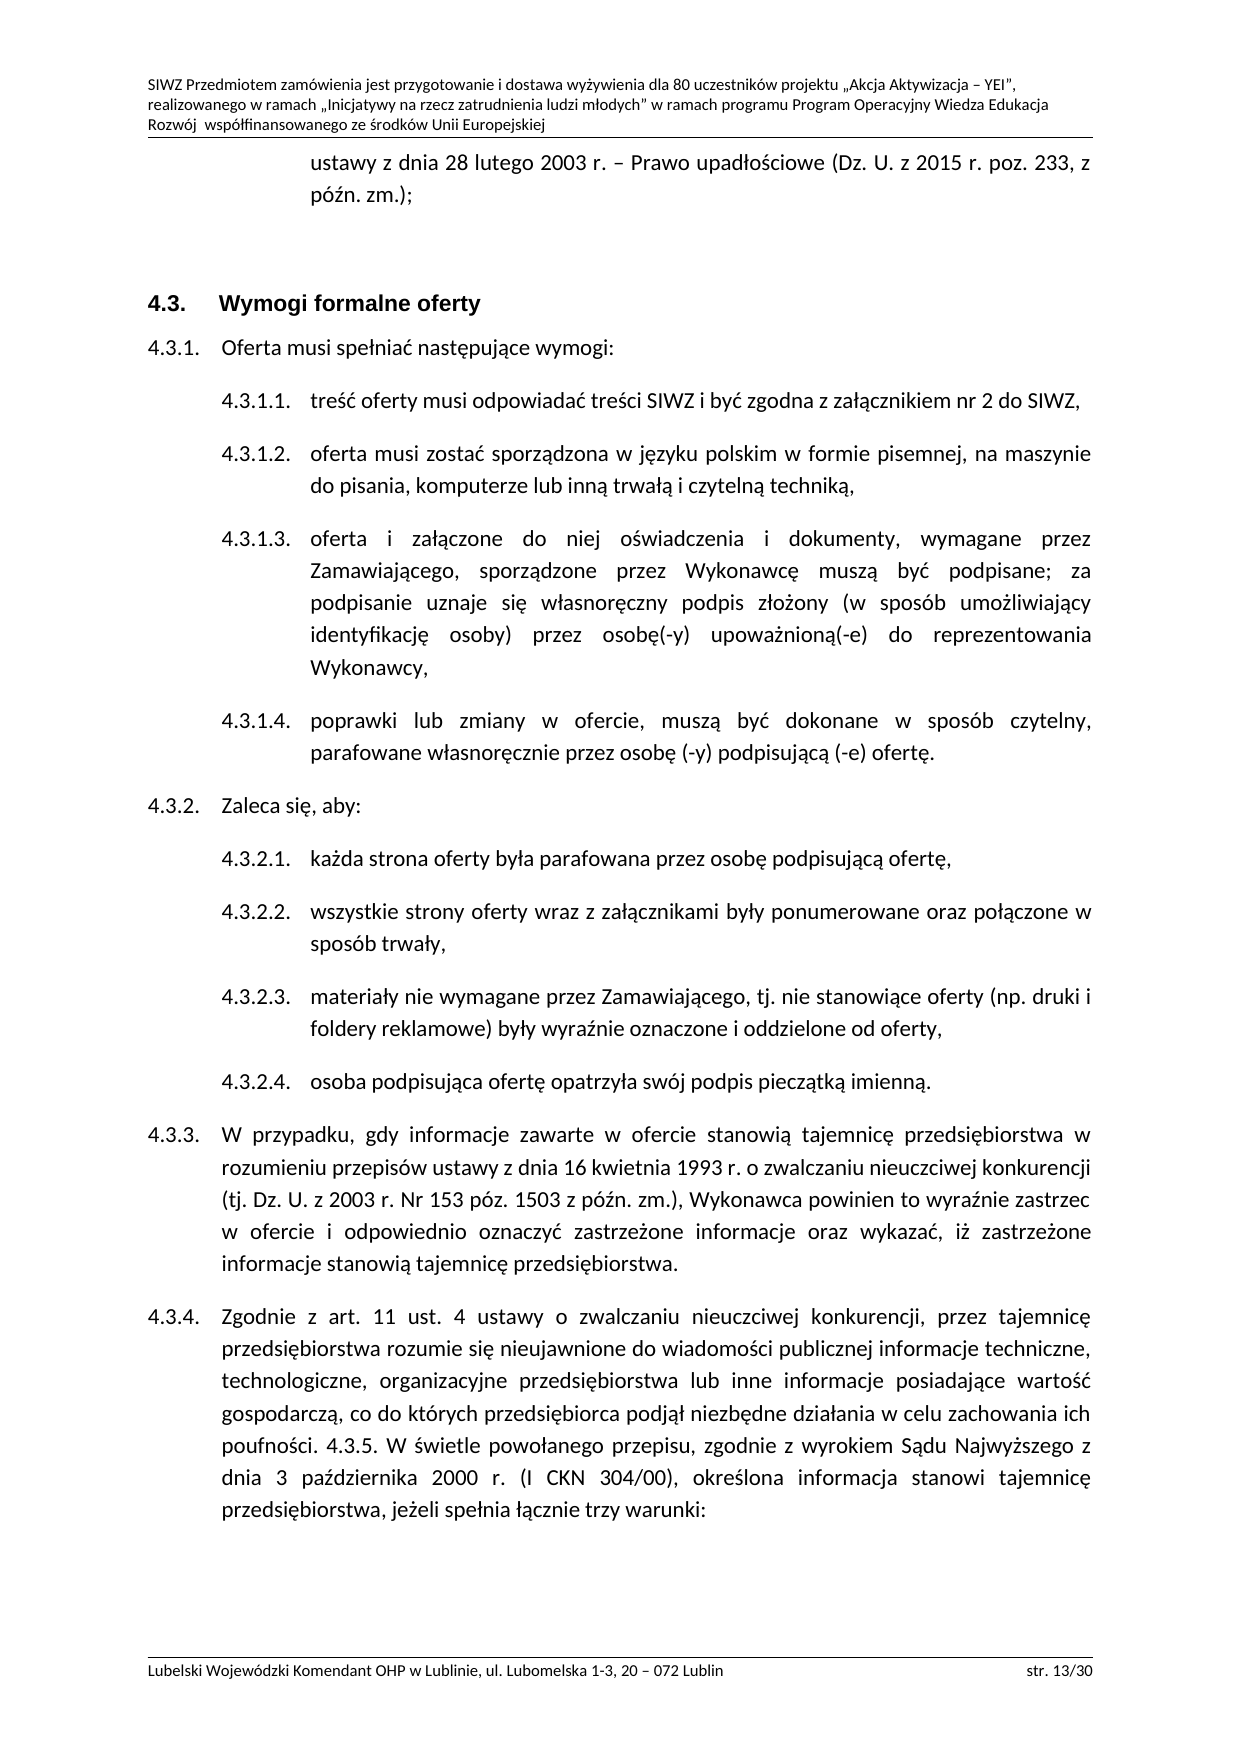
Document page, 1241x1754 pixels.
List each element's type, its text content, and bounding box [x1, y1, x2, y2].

text W przypadku, gdy informacje zawarte w ofercie stanowią tajemnicę przedsiębiorstwa w rozumieniu przepisów ustawy z dnia 16 kwietnia 1993 r. o zwalczaniu nieuczciwej konkurencji (tj. Dz. U. z 2003 r. Nr 153 póz. 1503 z późn. zm.), Wykonawca powinien to wyraźnie zastrzec w ofercie i odpowiednio oznaczyć zastrzeżone informacje oraz wykazać, iż zastrzeżone informacje stanowią tajemnicę przedsiębiorstwa. [148, 1120, 1093, 1277]
text osoba podpisująca ofertę opatrzyła swój podpis pieczątką imienną. [221, 1067, 1093, 1095]
subtitle Wymogi formalne oferty [148, 290, 1093, 316]
text poprawki lub zmiany w ofercie, muszą być dokonane w sposób czytelny, parafowane własnoręcznie przez osobę (-y) podpisującą (-e) ofertę. [221, 706, 1093, 766]
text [221, 148, 1093, 208]
text Oferta musi spełniać następujące wymogi: [148, 333, 1093, 361]
text Zgodnie z art. 11 ust. 4 ustawy o zwalczaniu nieuczciwej konkurencji, przez tajemnicę przedsiębiorstwa rozumie się nieujawnione do wiadomości publicznej informacje techniczne, technologiczne, organizacyjne przedsiębiorstwa lub inne informacje posiadające wartość gospodarczą, co do których przedsiębiorca podjął niezbędne działania w celu zachowania ich poufności. 4.3.5. W świetle powołanego przepisu, zgodnie z wyrokiem Sądu Najwyższego z dnia 3 października 2000 r. (I CKN 304/00), określona informacja stanowi tajemnicę przedsiębiorstwa, jeżeli spełnia łącznie trzy warunki: [148, 1302, 1093, 1523]
text oferta i załączone do niej oświadczenia i dokumenty, wymagane przez Zamawiającego, sporządzone przez Wykonawcę muszą być podpisane; za podpisanie uznaje się własnoręczny podpis złożony (w sposób umożliwiający identyfikację osoby) przez osobę(-y) upoważnioną(-e) do reprezentowania Wykonawcy, [221, 524, 1093, 681]
text treść oferty musi odpowiadać treści SIWZ i być zgodna z załącznikiem nr 2 do SIWZ, [221, 386, 1093, 414]
text Zaleca się, aby: [148, 791, 1093, 819]
text każda strona oferty była parafowana przez osobę podpisującą ofertę, [221, 844, 1093, 872]
text materiały nie wymagane przez Zamawiającego, tj. nie stanowiące oferty (np. druki i foldery reklamowe) były wyraźnie oznaczone i oddzielone od oferty, [221, 982, 1093, 1042]
text wszystkie strony oferty wraz z załącznikami były ponumerowane oraz połączone w sposób trwały, [221, 897, 1093, 957]
text oferta musi zostać sporządzona w języku polskim w formie pisemnej, na maszynie do pisania, komputerze lub inną trwałą i czytelną techniką, [221, 439, 1093, 499]
